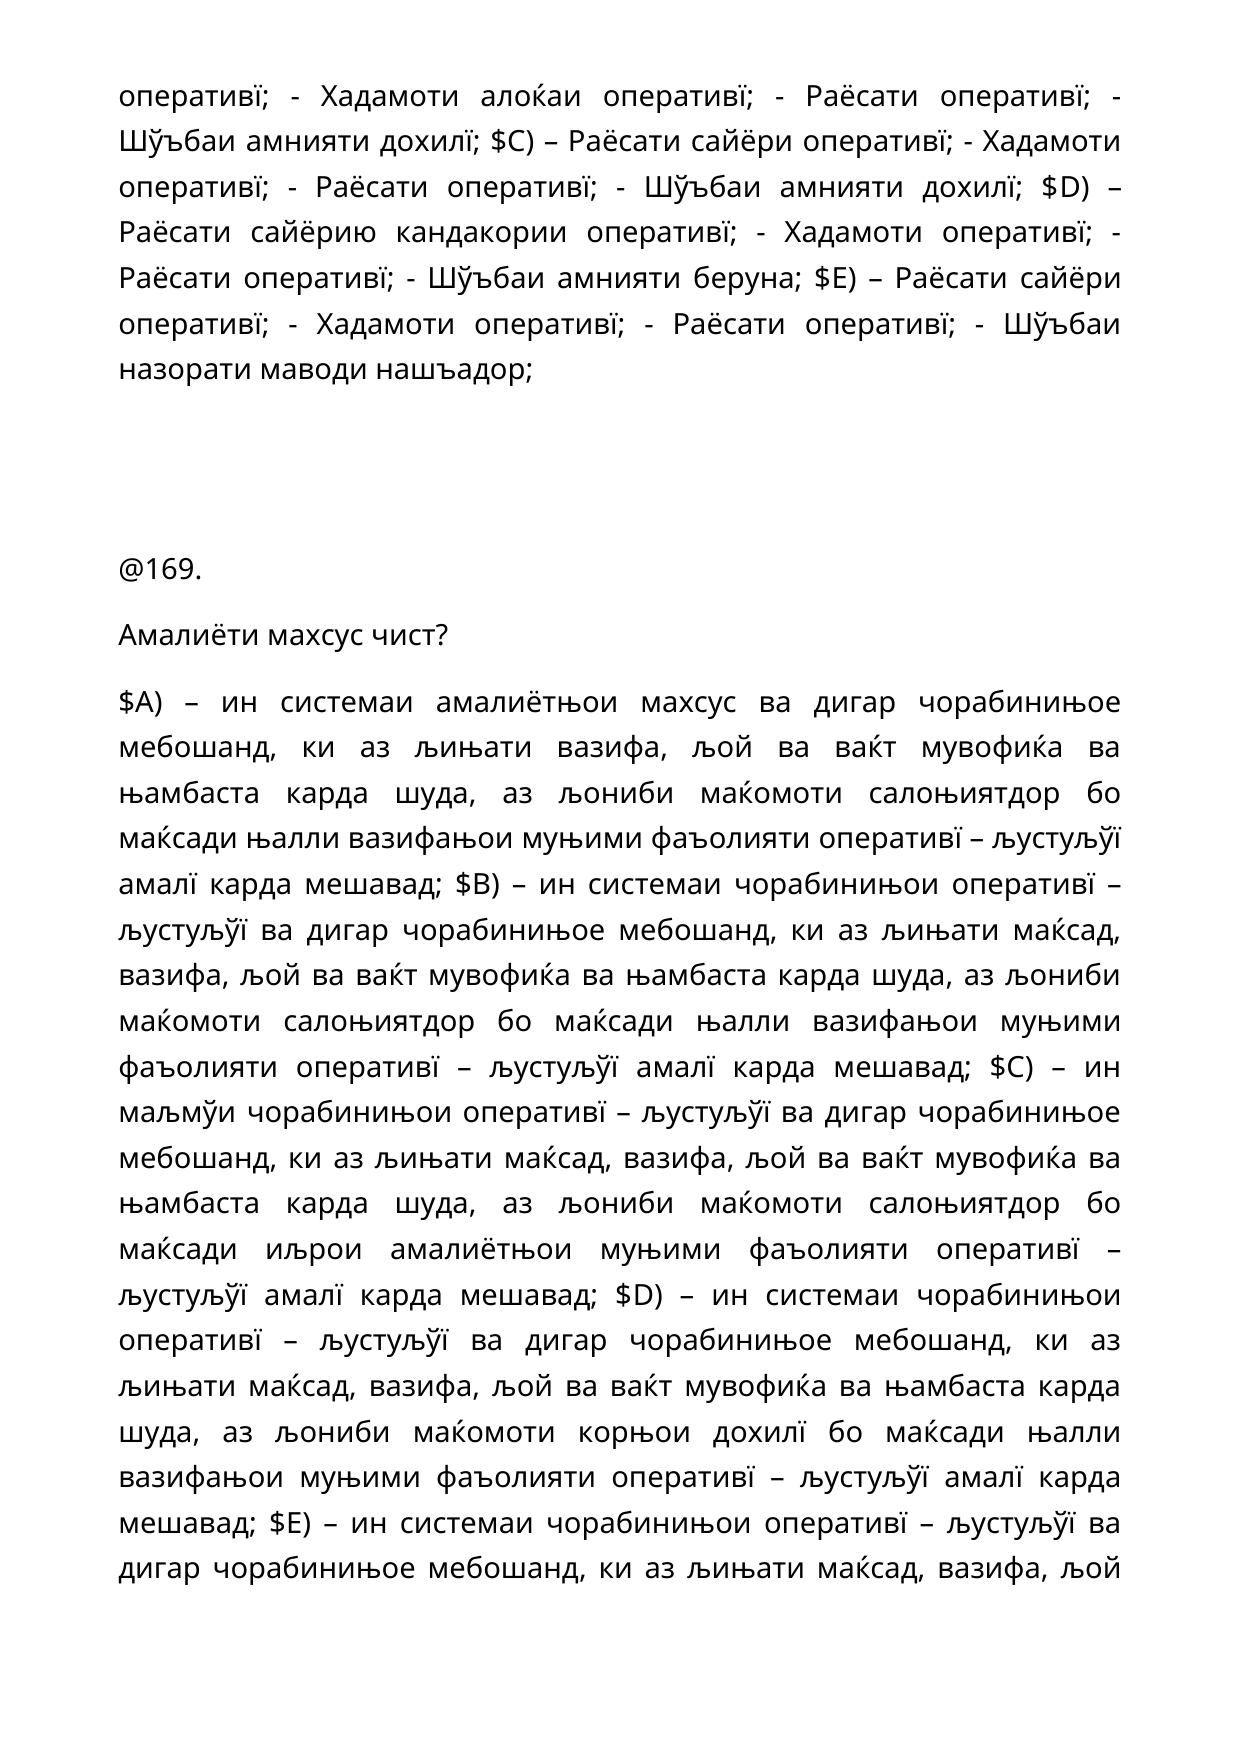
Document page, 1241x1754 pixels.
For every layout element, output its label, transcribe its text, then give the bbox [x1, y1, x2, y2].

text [118, 681, 1122, 1587]
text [118, 75, 1122, 388]
text Амалиёти махсус чист? [118, 614, 1122, 654]
text @169. [118, 548, 1122, 588]
